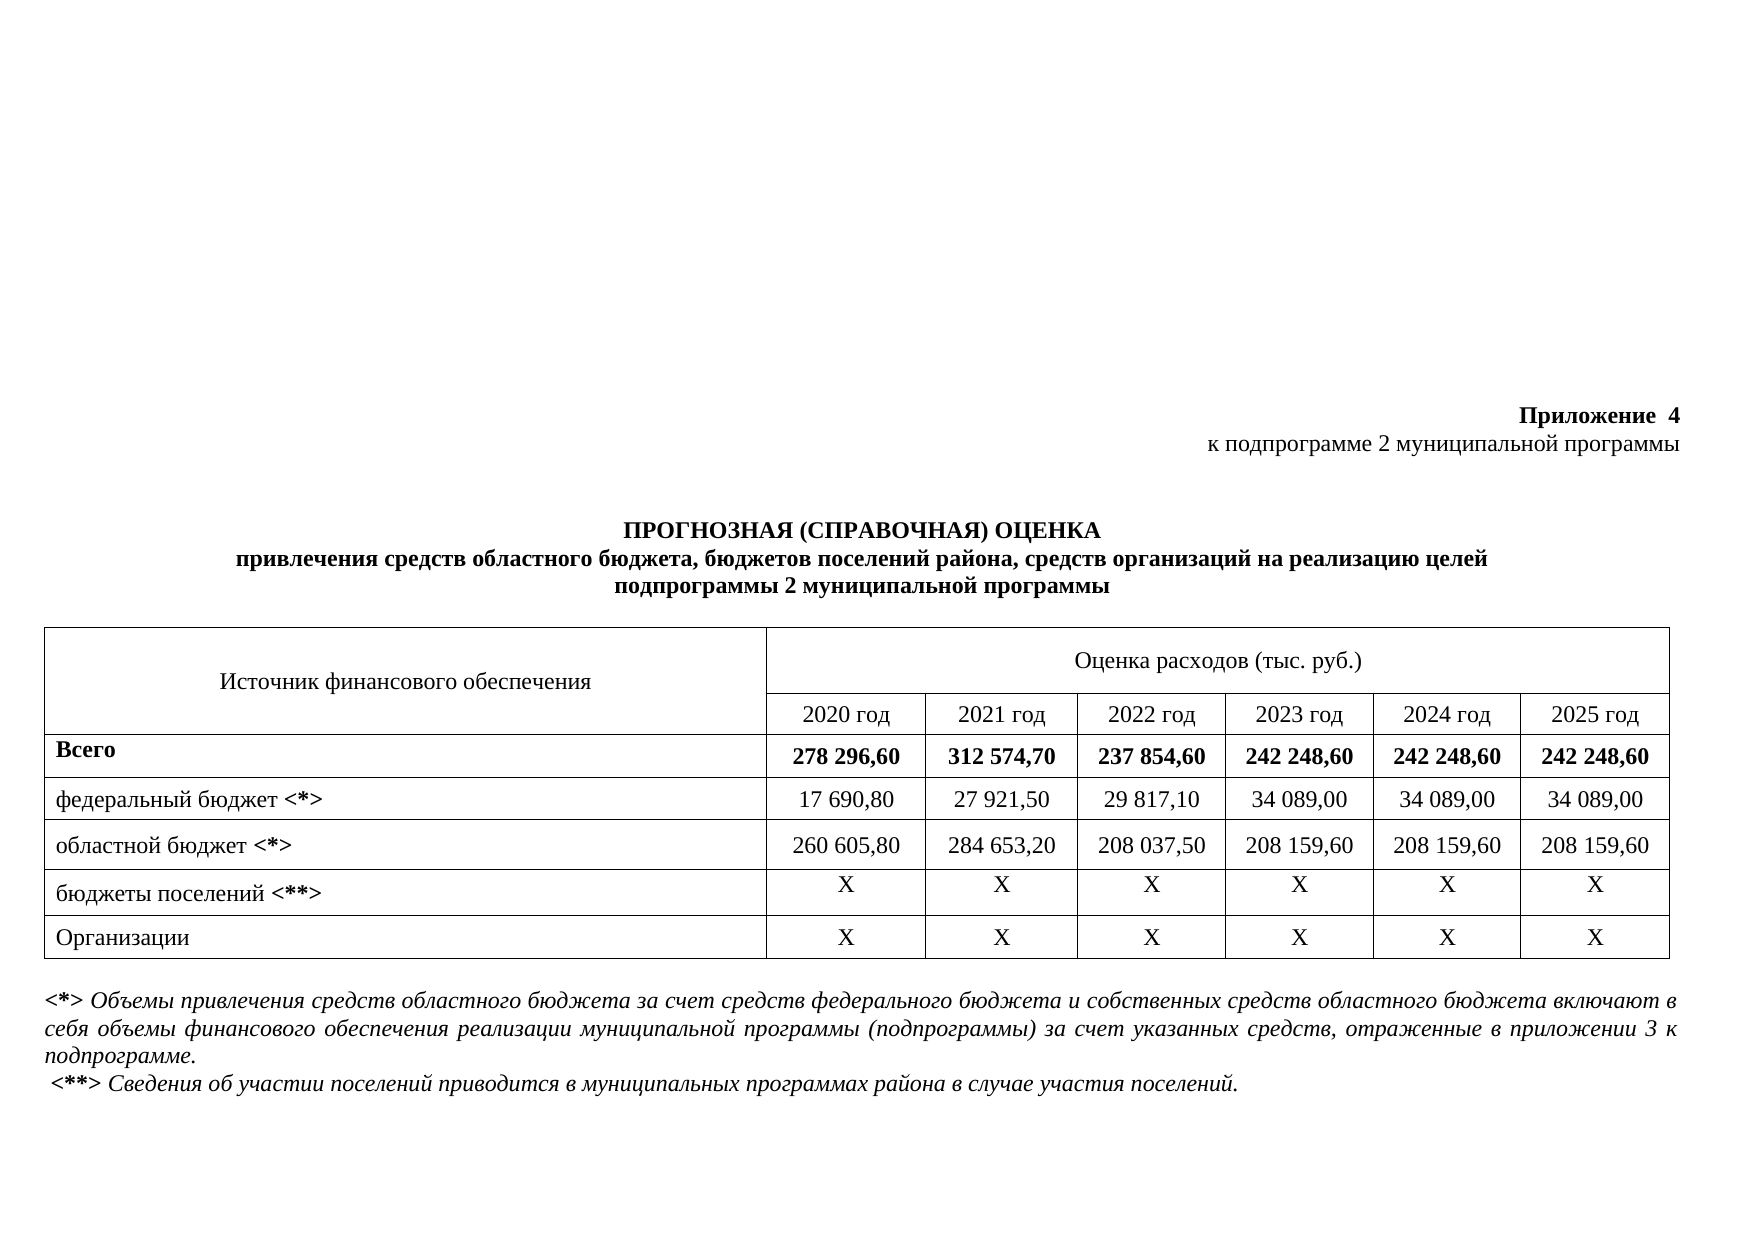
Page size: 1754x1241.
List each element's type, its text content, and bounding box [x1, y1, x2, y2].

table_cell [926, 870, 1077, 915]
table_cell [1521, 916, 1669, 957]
text к подпрограмме 2 муниципальной программы [118, 429, 1680, 456]
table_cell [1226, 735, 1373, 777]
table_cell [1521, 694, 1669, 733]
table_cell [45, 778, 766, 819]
text <*> Объемы привлечения средств областного бюджета за счет средств федерального бюджета и собственных средств областного бюджета включают в себя объемы финансового обеспечения реализации муниципальной программы (подпрограммы) за счет указанных средств, отраженные в приложении 3 к подпрограмме. [44, 986, 1680, 1069]
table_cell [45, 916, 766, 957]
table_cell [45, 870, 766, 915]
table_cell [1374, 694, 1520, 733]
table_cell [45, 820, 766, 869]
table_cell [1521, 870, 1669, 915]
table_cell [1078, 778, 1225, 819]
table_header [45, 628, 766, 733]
text Приложение 4 [118, 401, 1680, 429]
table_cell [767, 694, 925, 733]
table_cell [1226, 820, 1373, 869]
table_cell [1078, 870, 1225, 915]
text привлечения средств областного бюджета, бюджетов поселений района, средств организаций на реализацию целей [44, 544, 1680, 572]
text ПРОГНОЗНАЯ (СПРАВОЧНАЯ) ОЦЕНКА [44, 516, 1680, 544]
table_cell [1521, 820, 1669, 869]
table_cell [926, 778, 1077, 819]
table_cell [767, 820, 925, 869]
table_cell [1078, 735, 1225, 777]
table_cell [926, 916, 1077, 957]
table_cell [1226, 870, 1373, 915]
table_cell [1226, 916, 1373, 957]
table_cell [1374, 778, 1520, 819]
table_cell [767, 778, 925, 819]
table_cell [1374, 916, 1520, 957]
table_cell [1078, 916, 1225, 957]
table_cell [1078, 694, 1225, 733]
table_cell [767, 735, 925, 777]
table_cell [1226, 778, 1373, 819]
text подпрограммы 2 муниципальной программы [44, 572, 1680, 599]
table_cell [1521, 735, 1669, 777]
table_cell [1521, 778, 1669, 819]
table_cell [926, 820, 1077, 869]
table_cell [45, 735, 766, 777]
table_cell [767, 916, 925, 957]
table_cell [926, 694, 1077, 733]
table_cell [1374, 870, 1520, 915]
text <**> Сведения об участии поселений приводится в муниципальных программах района в случае участия поселений. [44, 1069, 1680, 1097]
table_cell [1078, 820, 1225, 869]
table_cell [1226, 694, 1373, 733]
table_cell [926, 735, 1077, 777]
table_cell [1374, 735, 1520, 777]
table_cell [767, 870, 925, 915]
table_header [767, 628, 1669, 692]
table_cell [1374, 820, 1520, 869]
